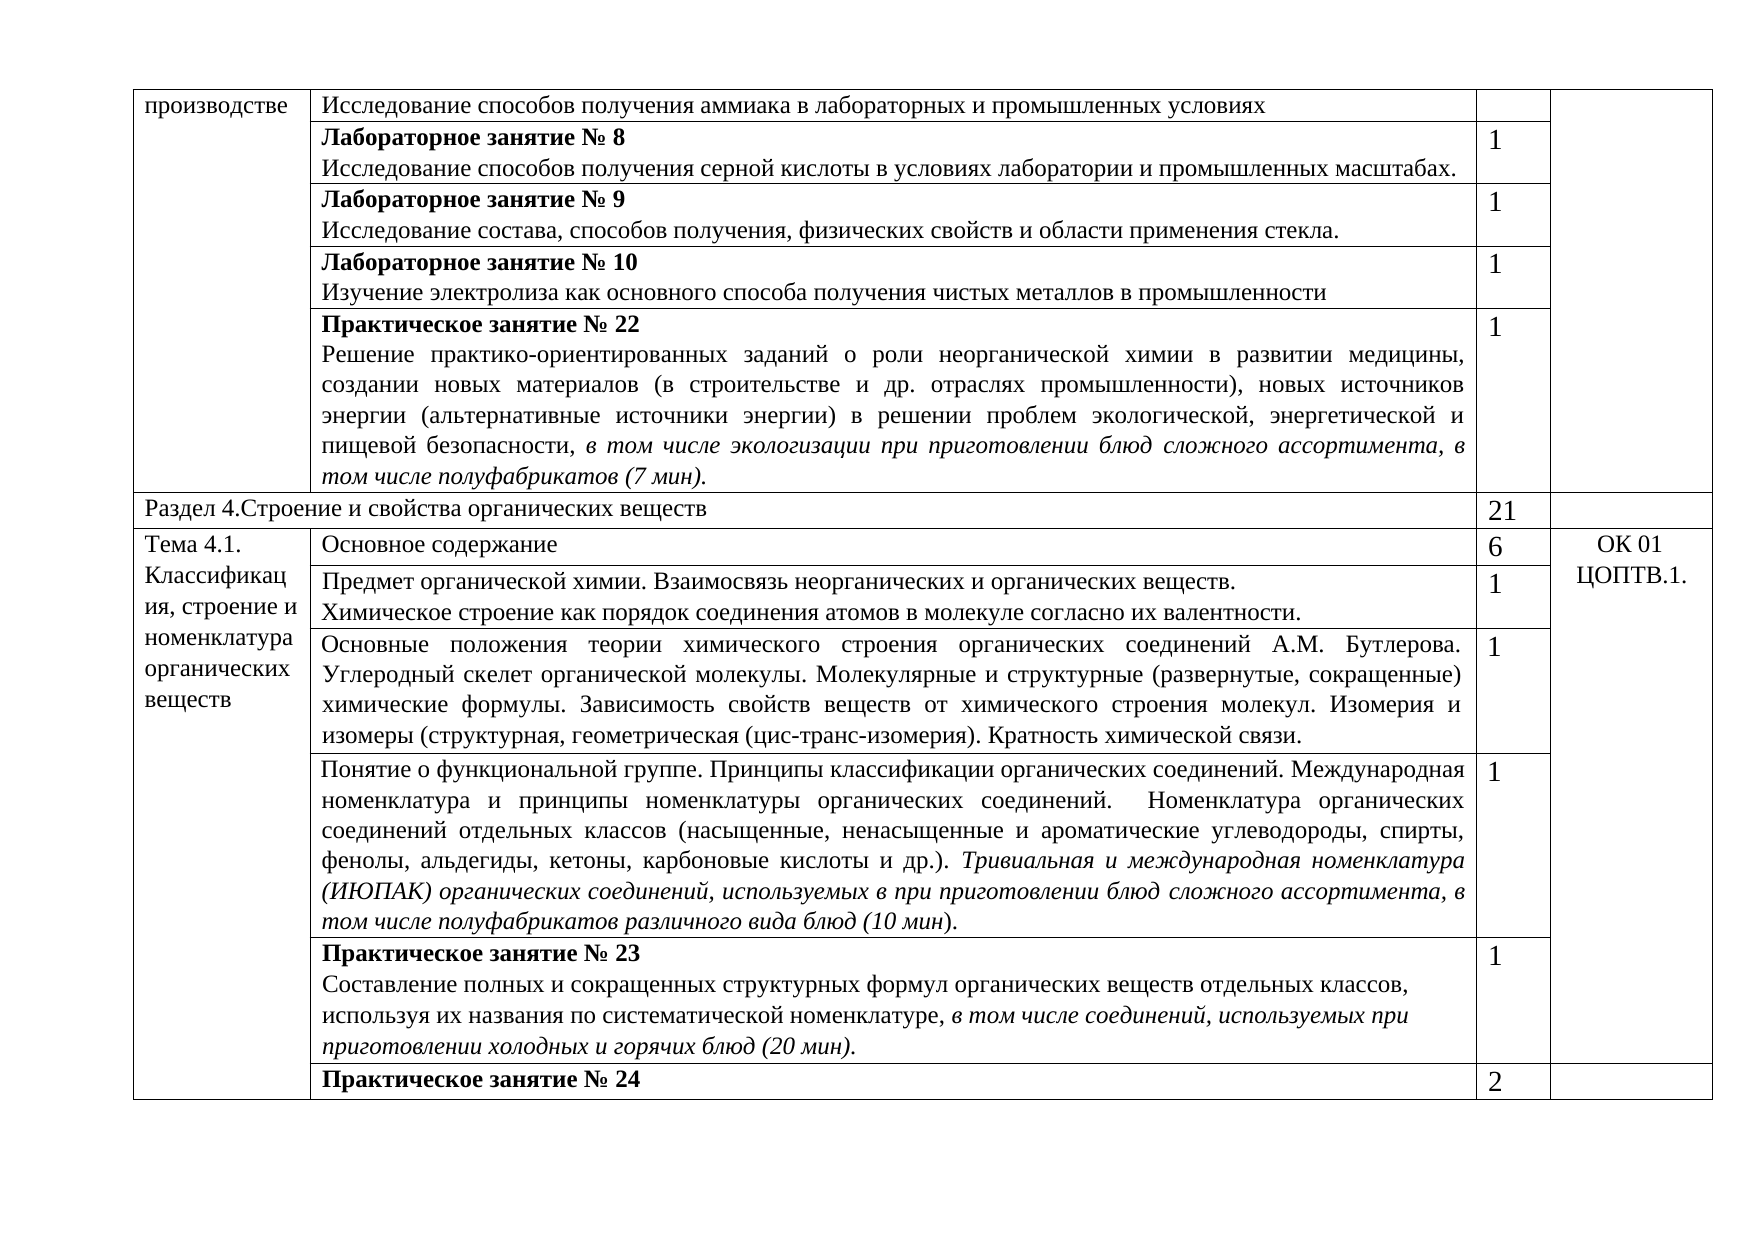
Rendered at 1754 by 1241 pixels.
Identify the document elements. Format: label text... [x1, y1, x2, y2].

table_cell 1 [1477, 754, 1550, 937]
table_cell 1 [1477, 90, 1550, 121]
table_cell 2 [1477, 1064, 1550, 1099]
table_cell Практическое занятие № 22 Решение практико-ориентированных заданий о роли неорганической химии в развитии медицины, создании новых материалов (в строительстве и др. отраслях промышленности), новых источников энергии (альтернативные источники энергии) в решении проблем экологической, энергетической и пищевой безопасности, в том числе экологизации при приготовлении блюд сложного ассортимента, в том числе полуфабрикатов (7 мин). [311, 309, 1476, 492]
table_cell 1 [1477, 122, 1550, 183]
table_cell 1 [1477, 184, 1550, 246]
table_cell Предмет органической химии. Взаимосвязь неорганических и органических веществ. Химическое строение как порядок соединения атомов в молекуле согласно их валентности. [311, 566, 1476, 628]
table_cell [311, 1064, 1476, 1099]
table_cell 1 [1477, 938, 1550, 1063]
table_cell Раздел 4.Строение и свойства органических веществ [134, 493, 1476, 528]
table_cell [311, 90, 1476, 121]
table_cell Лабораторное занятие № 10 Изучение электролиза как основного способа получения чистых металлов в промышленности [311, 247, 1476, 308]
table_cell 1 [1477, 247, 1550, 308]
table_cell 1 [1477, 629, 1550, 753]
table_cell Практическое занятие № 23 Составление полных и сокращенных структурных формул органических веществ отдельных классов, используя их названия по систематической номенклатуре, в том числе соединений, используемых при приготовлении холодных и горячих блюд (20 мин). [311, 938, 1476, 1063]
table_cell 1 [1477, 566, 1550, 628]
table_cell Понятие о функциональной группе. Принципы классификации органических соединений. Международная номенклатура и принципы номенклатуры органических соединений. Номенклатура органических соединений отдельных классов (насыщенные, ненасыщенные и ароматические углеводороды, спирты, фенолы, альдегиды, кетоны, карбоновые кислоты и др.). Тривиальная и международная номенклатура (ИЮПАК) органических соединений, используемых в при приготовлении блюд сложного ассортимента, в том числе полуфабрикатов различного вида блюд (10 мин). [311, 754, 1476, 937]
table_cell Тема 4.1. Классификация, строение и номенклатура органических веществ [134, 529, 310, 1099]
table_cell 21 [1477, 493, 1550, 528]
table_cell Основные положения теории химического строения органических соединений А.М. Бутлерова. Углеродный скелет органической молекулы. Молекулярные и структурные (развернутые, сокращенные) химические формулы. Зависимость свойств веществ от химического строения молекул. Изомерия и изомеры (структурная, геометрическая (цис-транс-изомерия). Кратность химической связи. [311, 629, 1476, 753]
table_cell Основное содержание [311, 529, 1476, 565]
table_cell Лабораторное занятие № 8 Исследование способов получения серной кислоты в условиях лаборатории и промышленных масштабах. [311, 122, 1476, 183]
table_cell ОК 01 ЦОПТВ.1. [1551, 529, 1712, 1063]
table_cell Лабораторное занятие № 9 Исследование состава, способов получения, физических свойств и области применения стекла. [311, 184, 1476, 246]
table_cell [1551, 493, 1712, 528]
table_cell 1 [1477, 309, 1550, 492]
table_cell 6 [1477, 529, 1550, 565]
table_cell [1551, 1064, 1712, 1099]
